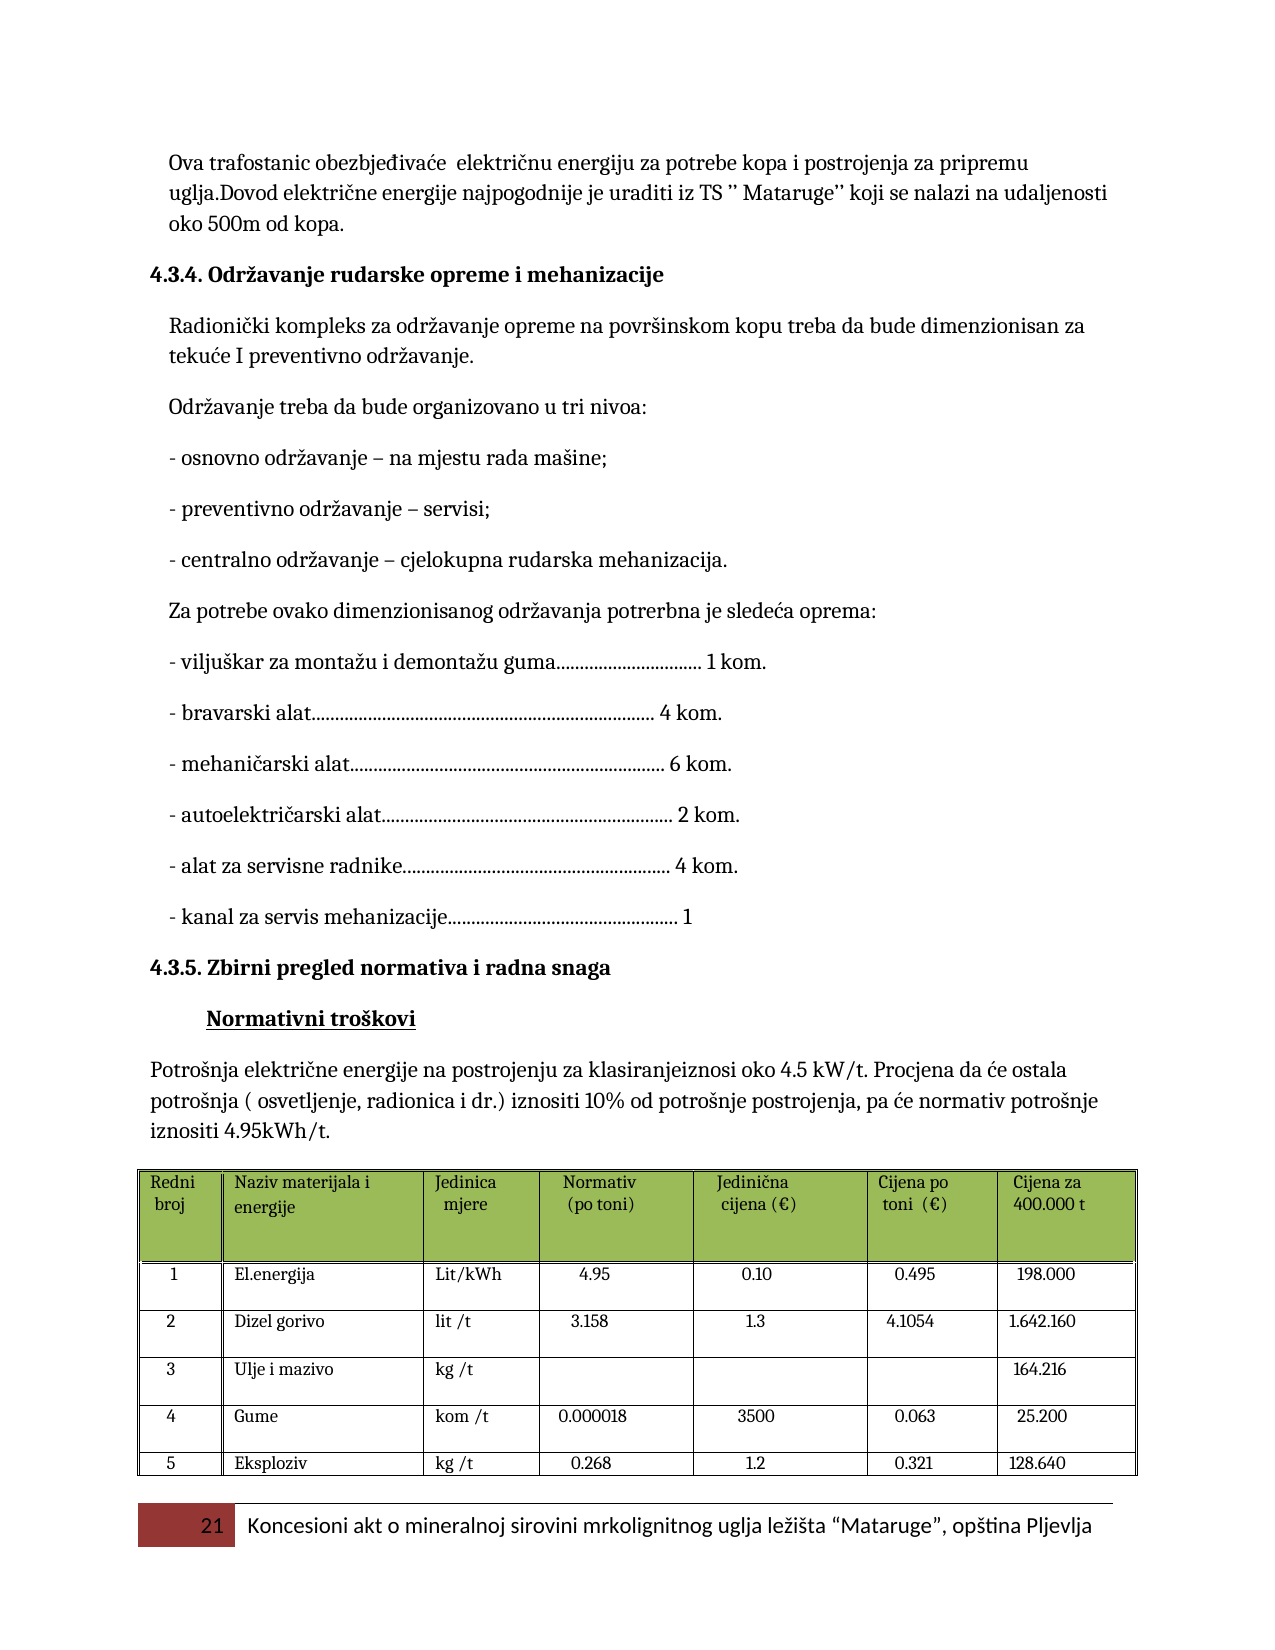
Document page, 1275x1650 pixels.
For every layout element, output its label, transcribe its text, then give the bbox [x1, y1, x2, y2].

table_cell 0.000018 [540, 1406, 693, 1452]
text 4.3.4. Održavanje rudarske opreme i mehanizacije [150, 261, 1125, 288]
text Za potrebe ovako dimenzionisanog održavanja potrerbna je sledeća oprema: [169, 598, 1125, 624]
table_header Cijena po toni (€) [868, 1172, 997, 1261]
table_header Normativ (po toni) [540, 1172, 693, 1261]
table_cell Ulje i mazivo [224, 1358, 423, 1404]
table_cell Lit/kWh [424, 1264, 539, 1310]
table_cell kg /t [424, 1358, 539, 1404]
table_cell [868, 1358, 997, 1404]
table_cell 1.3 [694, 1311, 867, 1357]
table_cell 0.063 [868, 1406, 997, 1452]
text 4.3.5. Zbirni pregled normativa i radna snaga [150, 955, 1125, 982]
text - centralno održavanje – cjelokupna rudarska mehanizacija. [169, 547, 1125, 573]
table_cell 0.10 [694, 1264, 867, 1310]
table_header Jedinica mjere [424, 1172, 539, 1261]
table_cell kom /t [424, 1406, 539, 1452]
table_header Redni broj [140, 1170, 223, 1261]
table_cell 0.321 [868, 1453, 997, 1474]
table_cell lit /t [424, 1311, 539, 1357]
table_cell 3.158 [540, 1311, 693, 1357]
table_cell 5 [140, 1453, 221, 1474]
table_cell kg /t [424, 1453, 539, 1474]
table_cell El.energija [224, 1264, 423, 1310]
text - mehaničarski alat................................................................... 6 kom. [169, 751, 1125, 777]
text Ova trafostanic obezbjeđivaće električnu energiju za potrebe kopa i postrojenja za pripremu uglja.Dovod električne energije najpogodnije je uraditi iz TS ’’ Mataruge’’ koji se nalazi na udaljenosti oko 500m od kopa. [169, 150, 1125, 237]
table_cell 128.640 [998, 1453, 1135, 1474]
text - kanal za servis mehanizacije................................................. 1 [169, 904, 1125, 931]
table_cell Dizel gorivo [224, 1311, 423, 1357]
table_header Jedinična cijena (€) [694, 1172, 867, 1261]
table_cell 4.1054 [868, 1311, 997, 1357]
text - autoelektričarski alat.............................................................. 2 kom. [169, 802, 1125, 828]
table_cell [694, 1358, 867, 1404]
table_cell 3 [140, 1358, 221, 1404]
text - osnovno održavanje – na mjestu rada mašine; [169, 445, 1125, 471]
table_cell 2 [140, 1311, 221, 1357]
table_cell 0.268 [540, 1453, 693, 1474]
text Normativni troškovi [206, 1006, 1125, 1033]
text - preventivno održavanje – servisi; [169, 496, 1125, 522]
text Radionički kompleks za održavanje opreme na površinskom kopu treba da bude dimenzionisan za tekuće I preventivno održavanje. [169, 312, 1125, 369]
text - viljuškar za montažu i demontažu guma............................... 1 kom. [169, 649, 1125, 675]
text - alat za servisne radnike......................................................... 4 kom. [169, 853, 1125, 879]
table_cell 0.495 [868, 1264, 997, 1310]
table_cell 1.642.160 [998, 1311, 1135, 1357]
text Održavanje treba da bude organizovano u tri nivoa: [169, 394, 1125, 420]
table_cell 164.216 [998, 1358, 1135, 1404]
table_cell 198.000 [998, 1261, 1135, 1310]
table_cell 4 [140, 1406, 221, 1452]
table_header Naziv materijala i energije [223, 1172, 423, 1261]
text - bravarski alat......................................................................... 4 kom. [169, 700, 1125, 726]
table_cell 1 [140, 1261, 221, 1310]
table_cell 3500 [694, 1406, 867, 1452]
table_header Cijena za 400.000 t [998, 1172, 1135, 1261]
table_cell Eksploziv [224, 1453, 423, 1474]
table_cell [540, 1358, 693, 1404]
table_cell 4.95 [540, 1264, 693, 1310]
table_cell Gume [224, 1406, 423, 1452]
text Potrošnja električne energije na postrojenju za klasiranjeiznosi oko 4.5 kW/t. Procjena da će ostala potrošnja ( osvetljenje, radionica i dr.) iznositi 10% od potrošnje postrojenja, pa će normativ potrošnje iznositi 4.95kWh/t. [150, 1057, 1125, 1144]
table_cell 1.2 [694, 1453, 867, 1474]
table_cell 25.200 [998, 1406, 1135, 1452]
